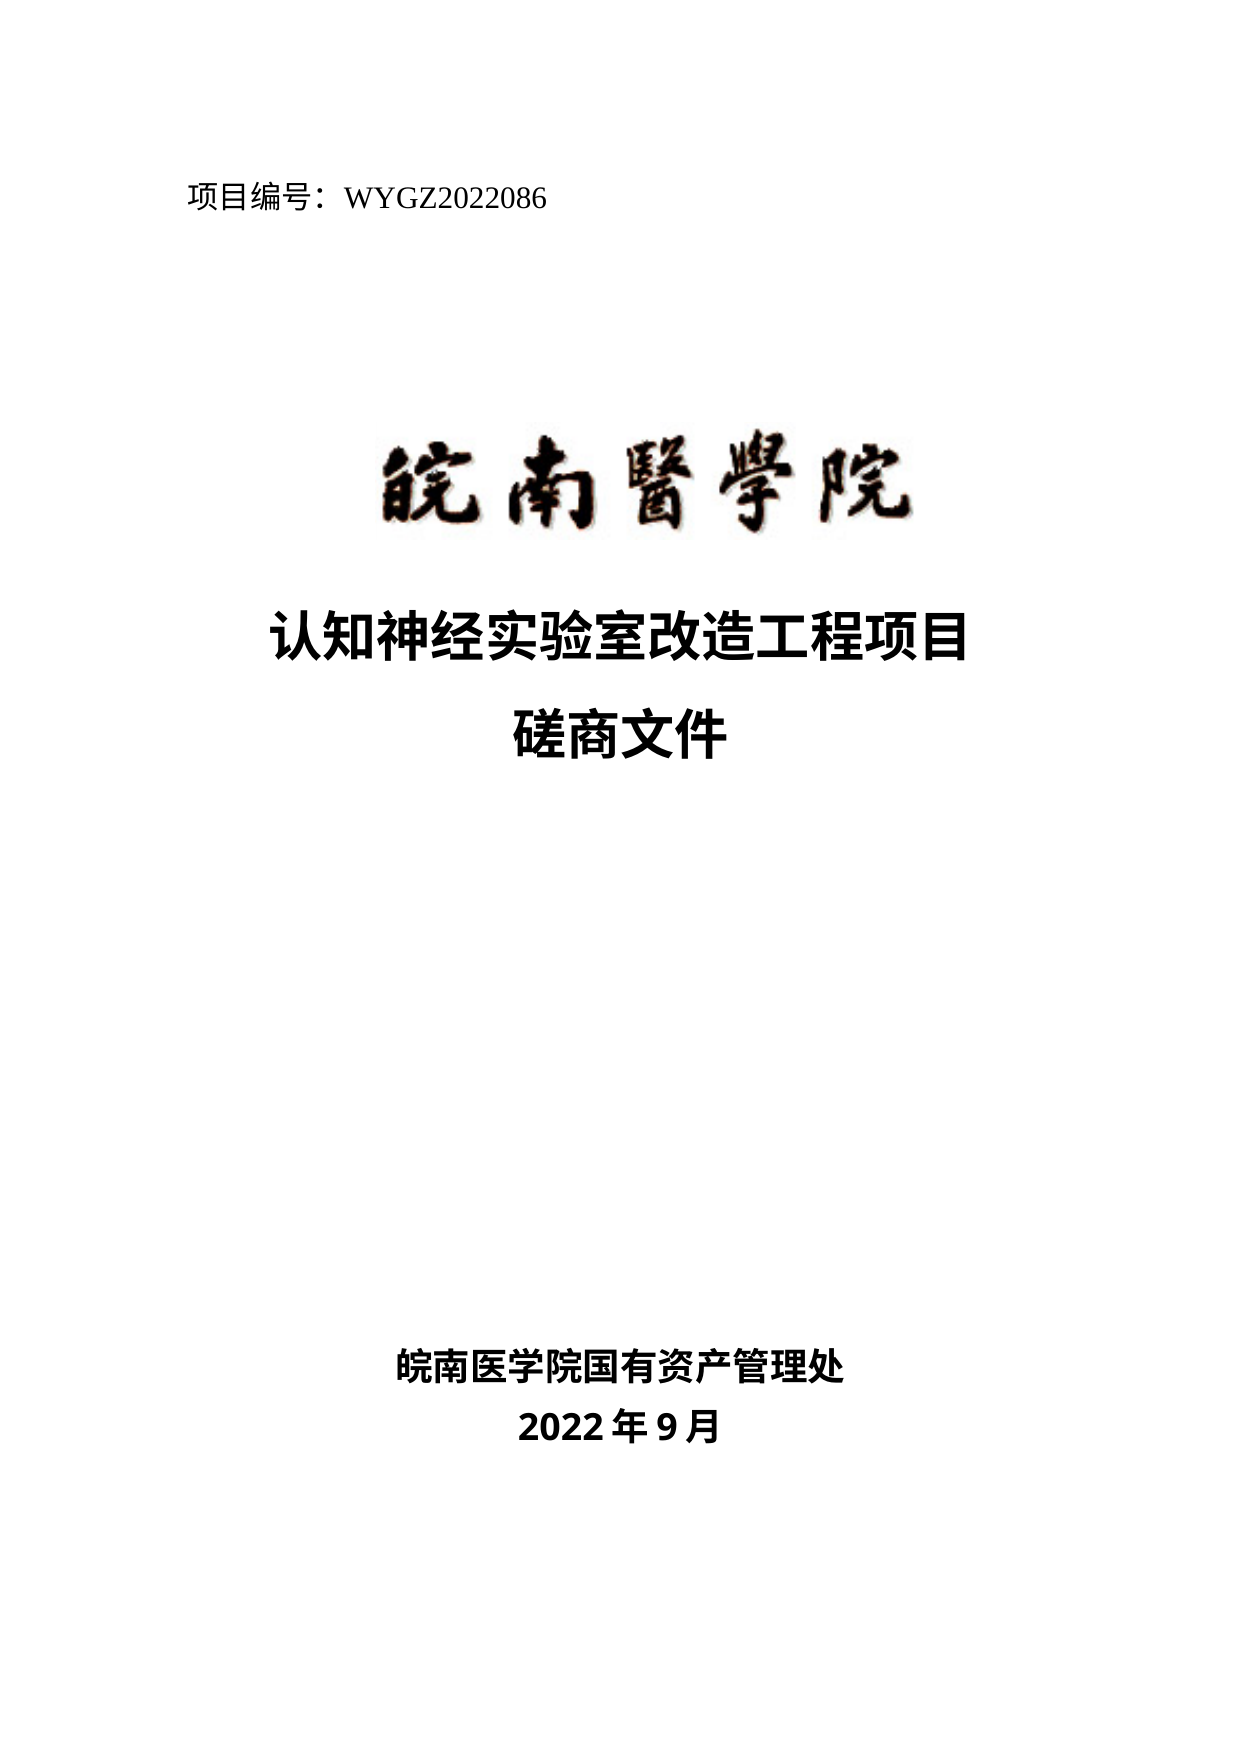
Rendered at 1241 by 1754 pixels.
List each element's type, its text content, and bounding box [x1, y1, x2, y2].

picture [375, 422, 920, 540]
text 认知神经实验室改造工程项目 [187, 584, 1053, 682]
text 皖南医学院国有资产管理处 [187, 1332, 1053, 1397]
text 磋商文件 [187, 682, 1053, 779]
text 项目编号：WYGZ2022086 [187, 162, 1053, 227]
text 2022年9月 [187, 1397, 1053, 1451]
